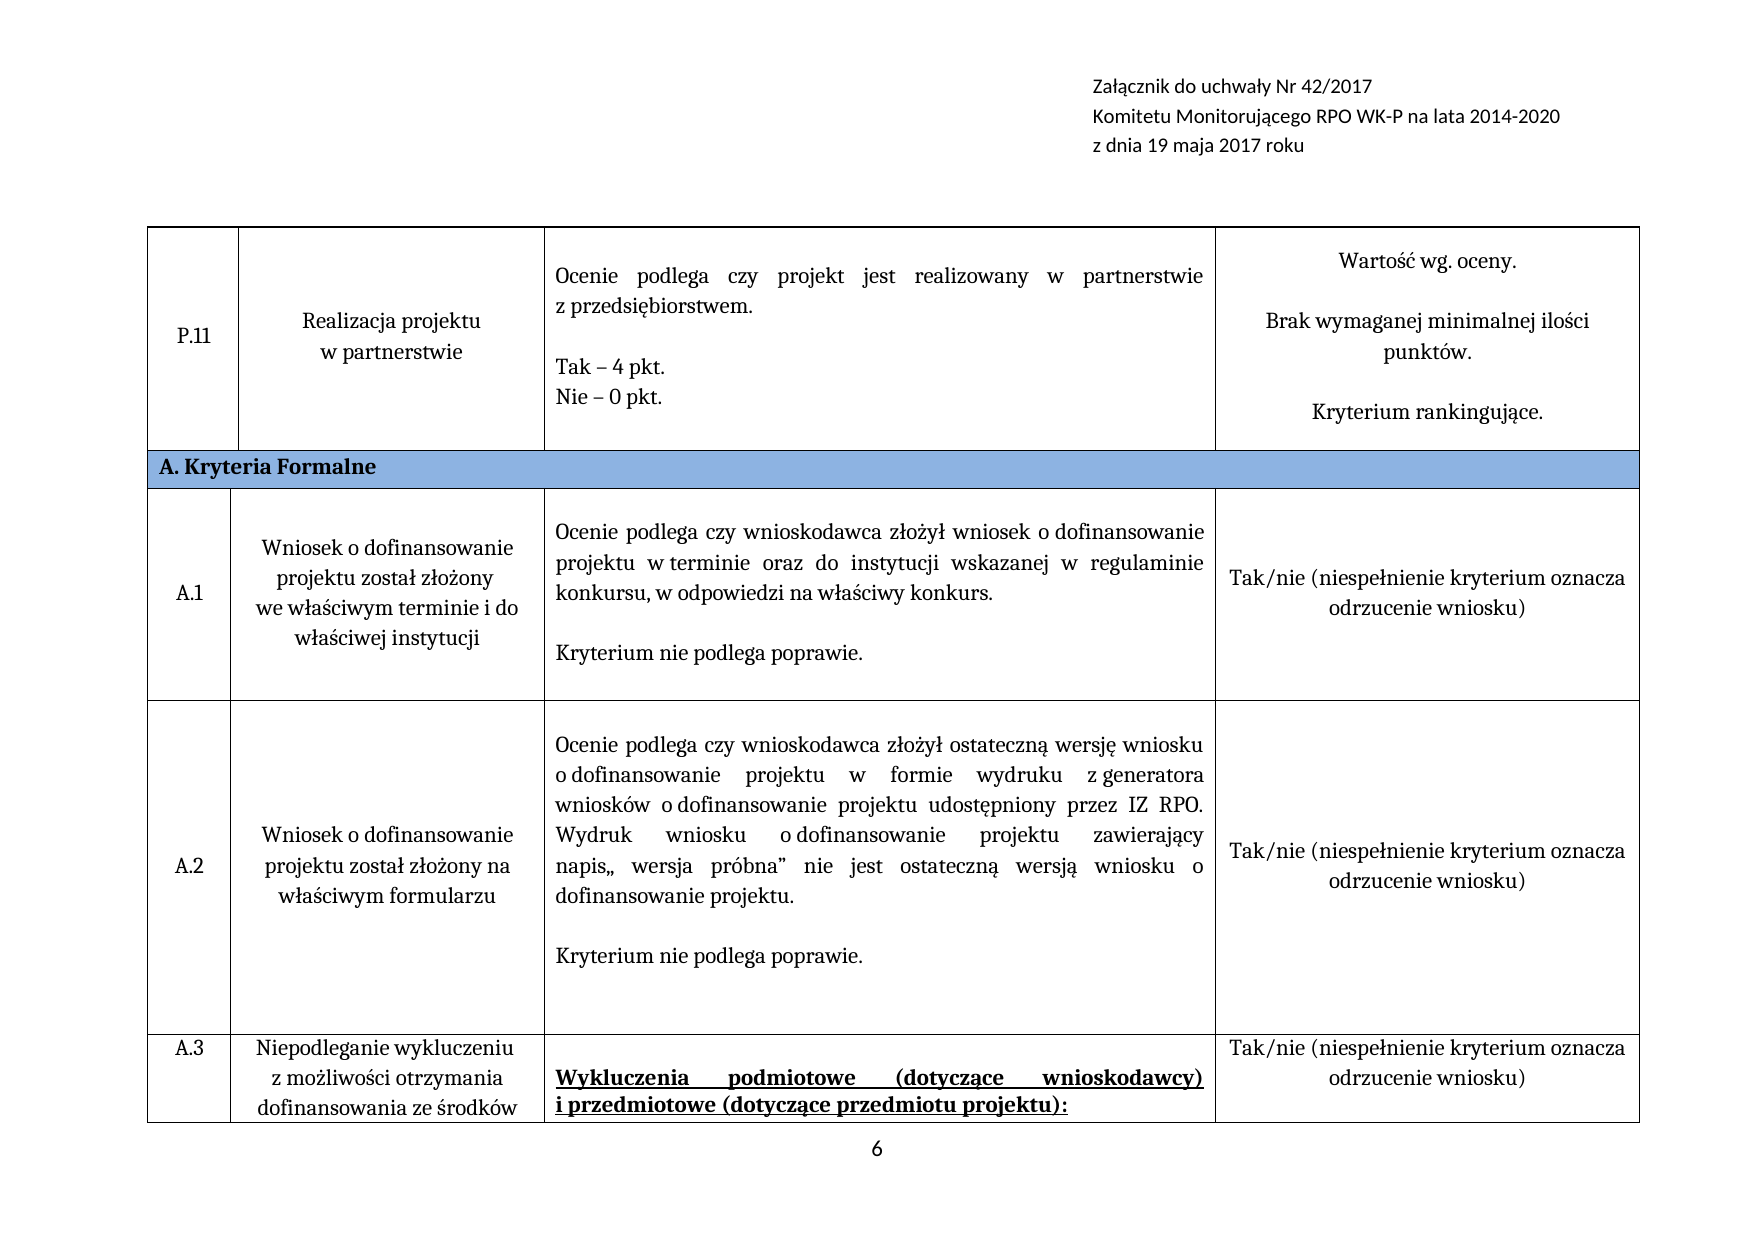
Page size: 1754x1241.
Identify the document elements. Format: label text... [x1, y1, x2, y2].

table_cell A.3 [148, 1035, 230, 1122]
table_cell Wniosek o dofinansowanie projektu został złożony na właściwym formularzu [231, 701, 544, 1034]
table_cell A.1 [148, 489, 230, 700]
table_cell Ocenie podlega czy projekt jest realizowany w partnerstwie z przedsiębiorstwem. Tak – 4 pkt. Nie – 0 pkt. [545, 228, 1215, 449]
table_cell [1216, 1035, 1639, 1122]
table_cell Ocenie podlega czy wnioskodawca złożył ostateczną wersję wniosku o dofinansowanie projektu w formie wydruku z generatora wniosków o dofinansowanie projektu udostępniony przez IZ RPO. Wydruk wniosku o dofinansowanie projektu zawierający napis„ wersja próbna” nie jest ostateczną wersją wniosku o dofinansowanie projektu. Kryterium nie podlega poprawie. [545, 701, 1215, 1034]
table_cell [231, 1035, 544, 1122]
table_cell Ocenie podlega czy wnioskodawca złożył wniosek o dofinansowanie projektu w terminie oraz do instytucji wskazanej w regulaminie konkursu, w odpowiedzi na właściwy konkurs. Kryterium nie podlega poprawie. [545, 489, 1215, 700]
table_cell A.2 [148, 701, 230, 1034]
table_cell Wniosek o dofinansowanie projektu został złożony we właściwym terminie i do właściwej instytucji [231, 489, 544, 700]
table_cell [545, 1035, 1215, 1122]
table_cell A. Kryteria Formalne [148, 451, 1639, 488]
table_cell Realizacja projektu w partnerstwie [239, 228, 544, 449]
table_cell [1216, 228, 1639, 449]
table_cell Tak/nie (niespełnienie kryterium oznacza odrzucenie wniosku) [1216, 489, 1639, 700]
table_cell Tak/nie (niespełnienie kryterium oznacza odrzucenie wniosku) [1216, 701, 1639, 1034]
table_cell P.11 [148, 228, 238, 449]
